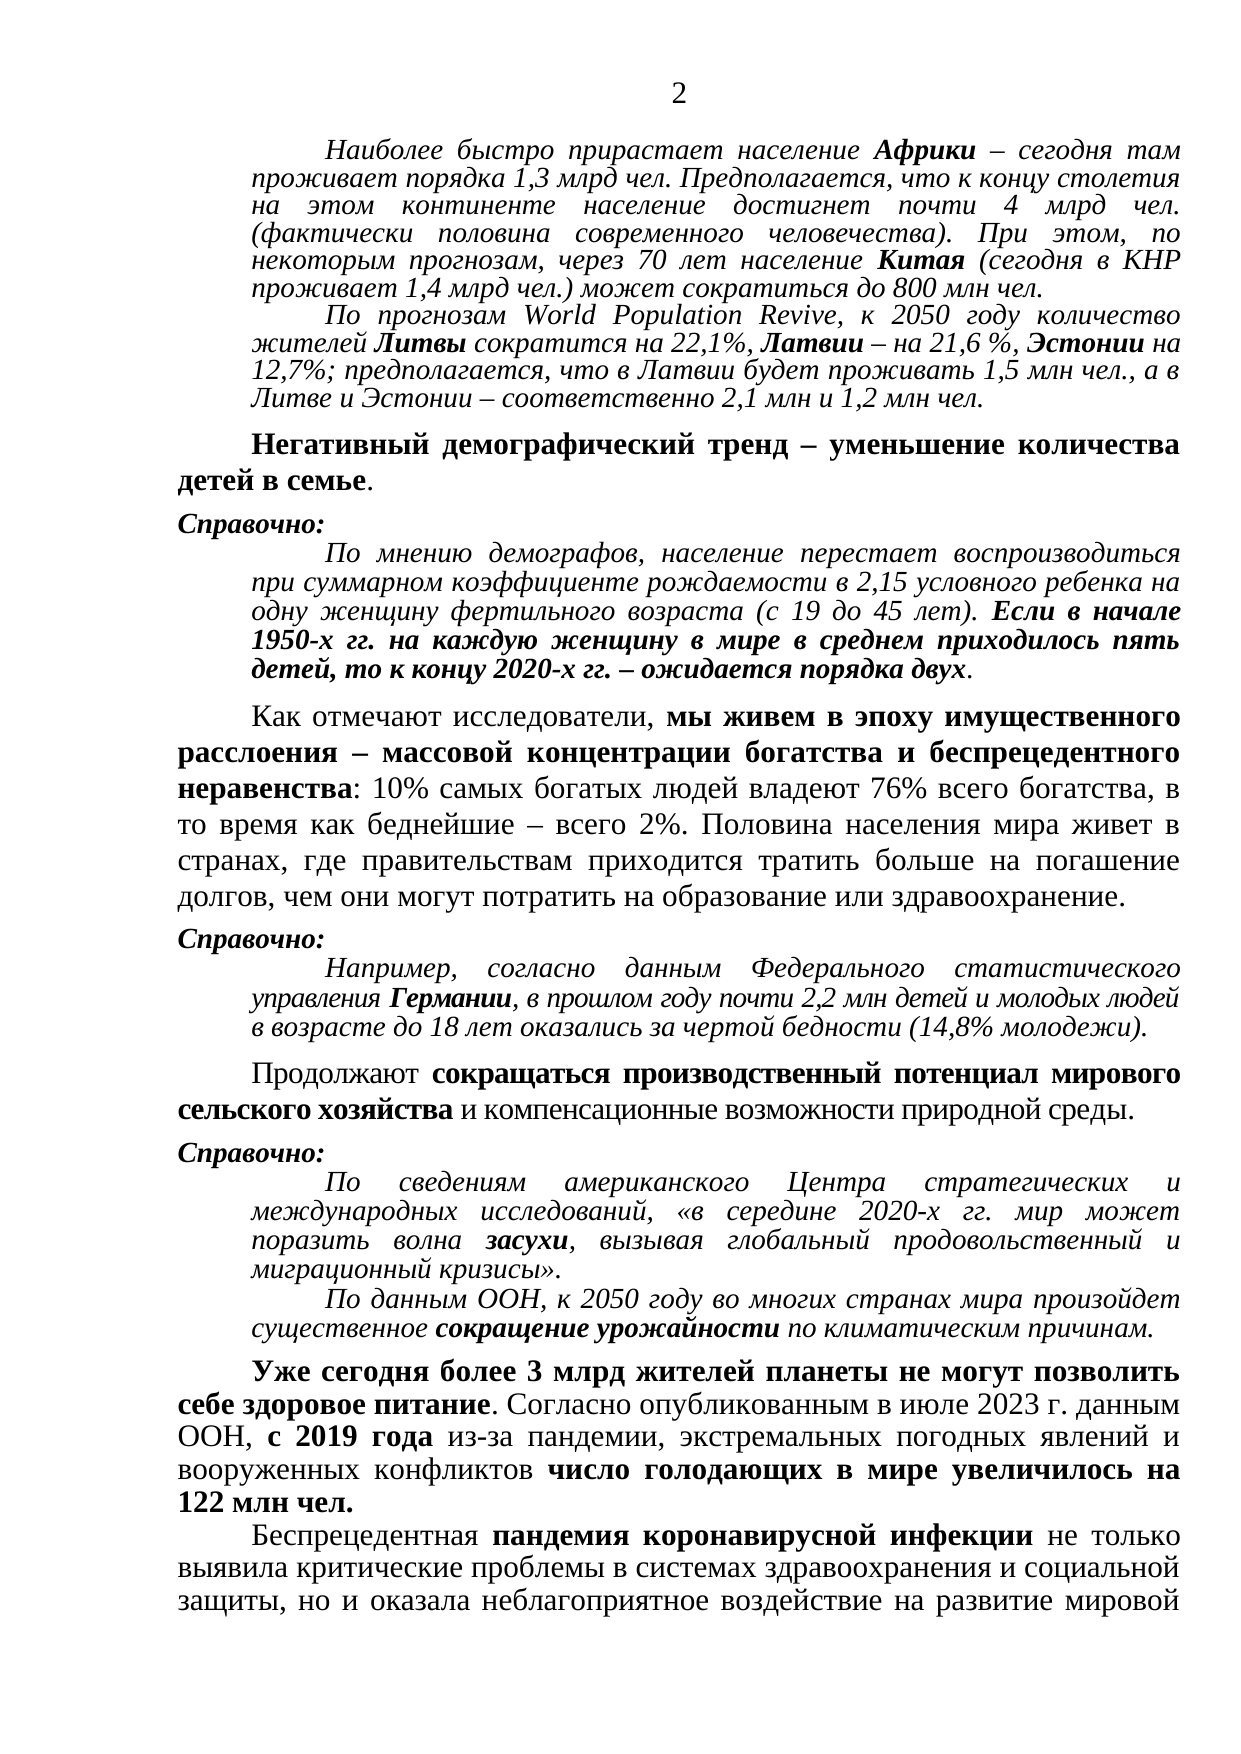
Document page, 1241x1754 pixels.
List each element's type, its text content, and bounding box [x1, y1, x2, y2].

text Справочно: [177, 1139, 1181, 1168]
text Как отмечают исследователи, мы живем в эпоху имущественного расслоения – массовой концентрации богатства и беспрецедентного неравенства: 10% самых богатых людей владеют 76% всего богатства, в то время как беднейшие – всего 2%. Половина населения мира живет в странах, где правительствам приходится тратить больше на погашение долгов, чем они могут потратить на образование или здравоохранение. [177, 697, 1181, 913]
text Справочно: [177, 510, 1181, 539]
text По прогнозам World Population Revive, к 2050 году количество жителей Литвы сократится на 22,1%, Латвии – на 21,6 %, Эстонии на 12,7%; предполагается, что в Латвии будет проживать 1,5 млн чел., а в Литве и Эстонии – соответственно 2,1 млн и 1,2 млн чел. [251, 303, 1181, 413]
text Уже сегодня более 3 млрд жителей планеты не могут позволить себе здоровое питание. Согласно опубликованным в июле 2023 г. данным ООН, с 2019 года из-за пандемии, экстремальных погодных явлений и вооруженных конфликтов число голодающих в мире увеличилось на 122 млн чел. [177, 1356, 1181, 1519]
text Продолжают сокращаться производственный потенциал мирового сельского хозяйства и компенсационные возможности природной среды. [177, 1054, 1181, 1126]
text По данным ООН, к 2050 году во многих странах мира произойдет существенное сокращение урожайности по климатическим причинам. [251, 1285, 1181, 1343]
text Наиболее быстро прирастает население Африки – сегодня там проживает порядка 1,3 млрд чел. Предполагается, что к концу столетия на этом континенте население достигнет почти 4 млрд чел. (фактически половина современного человечества). При этом, по некоторым прогнозам, через 70 лет население Китая (сегодня в КНР проживает 1,4 млрд чел.) может сократиться до 800 млн чел. [251, 138, 1181, 303]
text Например, согласно данным Федерального статистического управления Германии, в прошлом году почти 2,2 млн детей и молодых людей в возрасте до 18 лет оказались за чертой бедности (14,8% молодежи). [251, 954, 1181, 1042]
text По сведениям американского Центра стратегических и международных исследований, «в середине 2020-х гг. мир может поразить волна засухи, вызывая глобальный продовольственный и миграционный кризисы». [251, 1168, 1181, 1285]
text По мнению демографов, население перестает воспроизводиться при суммарном коэффициенте рождаемости в 2,15 условного ребенка на одну женщину фертильного возраста (с 19 до 45 лет). Если в начале 1950-х гг. на каждую женщину в мире в среднем приходилось пять детей, то к концу 2020-х гг. – ожидается порядка двух. [251, 539, 1181, 685]
text Негативный демографический тренд – уменьшение количества детей в семье. [177, 425, 1181, 497]
text Справочно: [177, 925, 1181, 954]
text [177, 1519, 1181, 1617]
